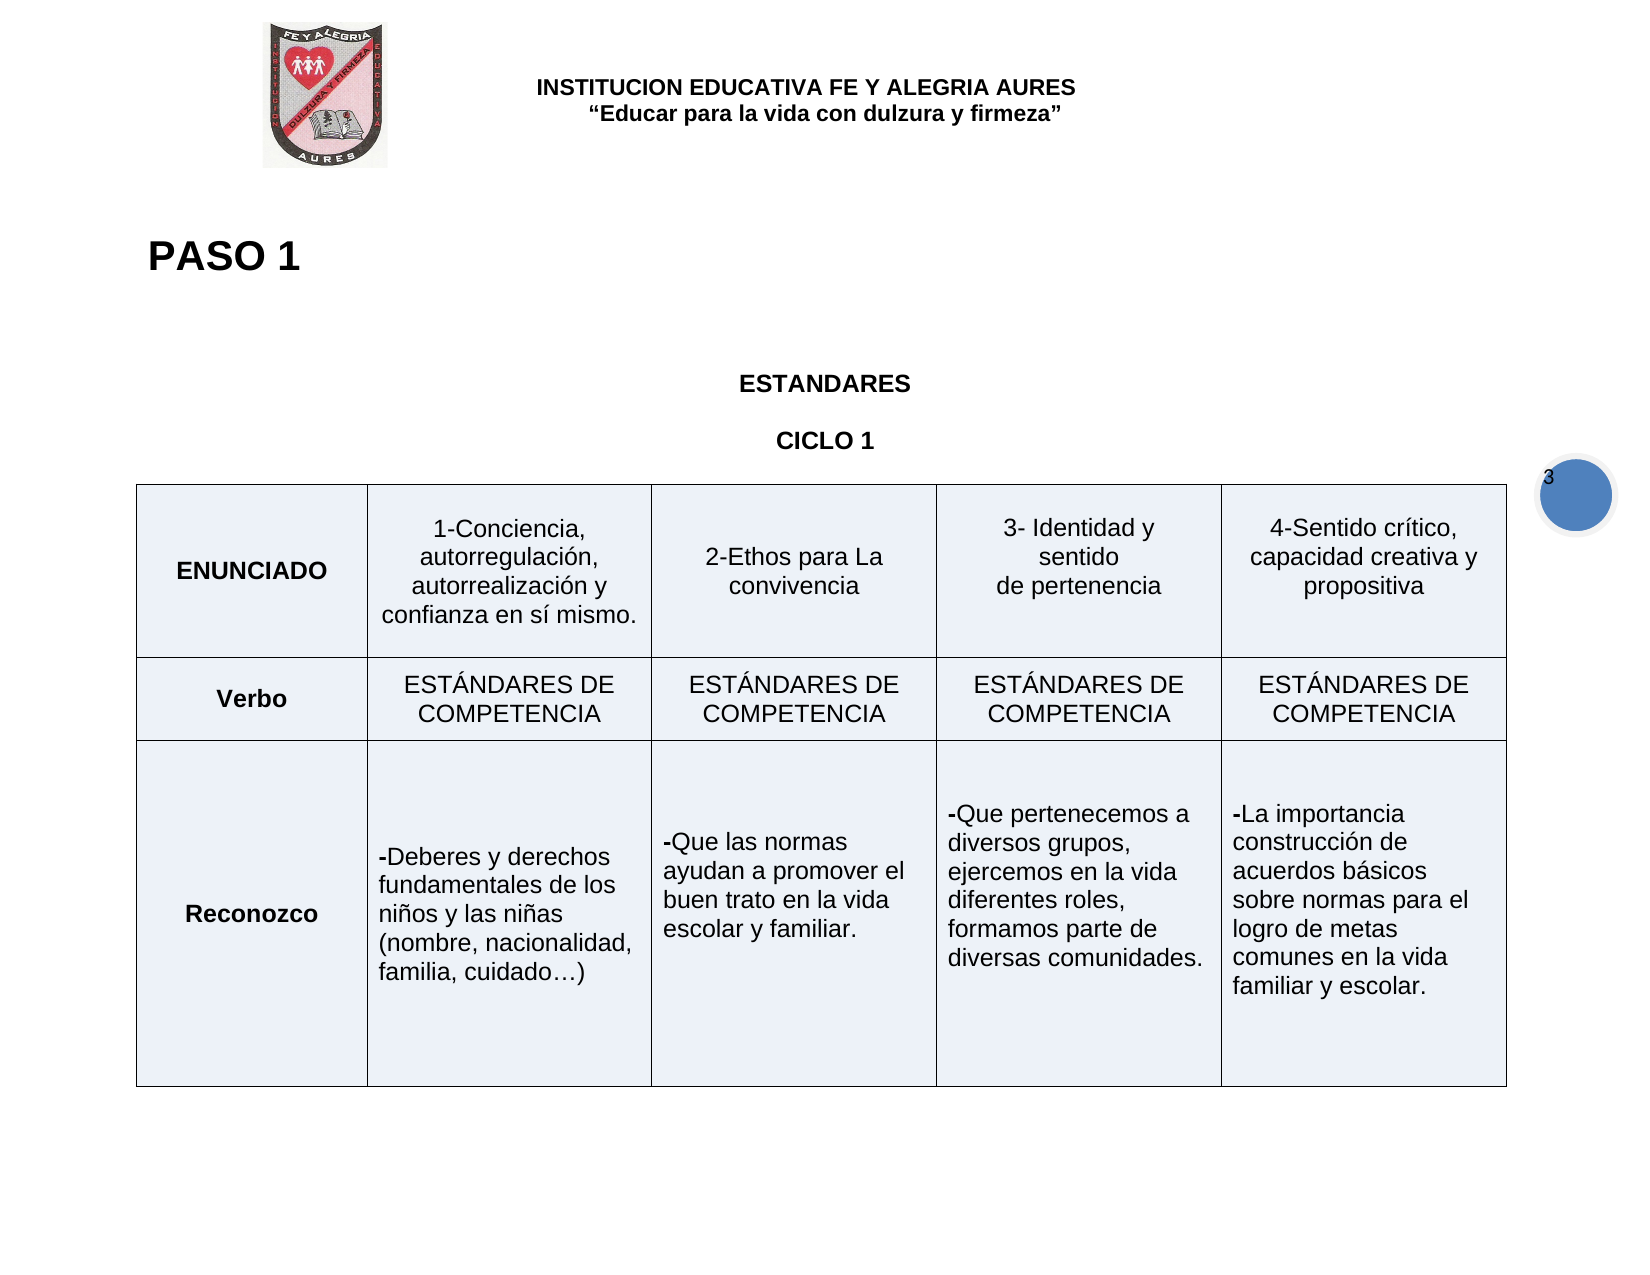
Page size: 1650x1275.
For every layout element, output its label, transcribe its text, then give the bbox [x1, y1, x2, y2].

text PASO 1 [148, 231, 1502, 279]
table_cell ESTÁNDARES DE COMPETENCIA [937, 658, 1221, 740]
table_header 2-Ethos para La convivencia [652, 485, 936, 657]
table_cell ESTÁNDARES DE COMPETENCIA [652, 658, 936, 740]
table_cell -Que las normas ayudan a promover el buen trato en la vida escolar y familiar. [652, 741, 936, 1086]
table_cell -Deberes y derechos fundamentales de los niños y las niñas (nombre, nacionalidad, familia, cuidado…) [368, 741, 651, 1086]
table_header 1-Conciencia, autorregulación, autorrealización y confianza en sí mismo. [368, 485, 651, 657]
text CICLO 1 [148, 426, 1502, 455]
picture [262, 22, 388, 167]
table_cell -Que pertenecemos a diversos grupos, ejercemos en la vida diferentes roles, formamos parte de diversas comunidades. [937, 741, 1221, 1086]
text ESTANDARES [148, 369, 1502, 397]
table_cell Verbo [137, 658, 367, 740]
table_cell ESTÁNDARES DE COMPETENCIA [368, 658, 651, 740]
table_cell -La importancia construcción de acuerdos básicos sobre normas para el logro de metas comunes en la vida familiar y escolar. [1222, 741, 1506, 1086]
table_header ENUNCIADO [137, 485, 367, 657]
table_header 3- Identidad y sentido de pertenencia [937, 485, 1221, 657]
table_header 4-Sentido crítico, capacidad creativa y propositiva [1222, 485, 1506, 657]
table_cell Reconozco [137, 741, 367, 1086]
table_cell ESTÁNDARES DE COMPETENCIA [1222, 658, 1506, 740]
